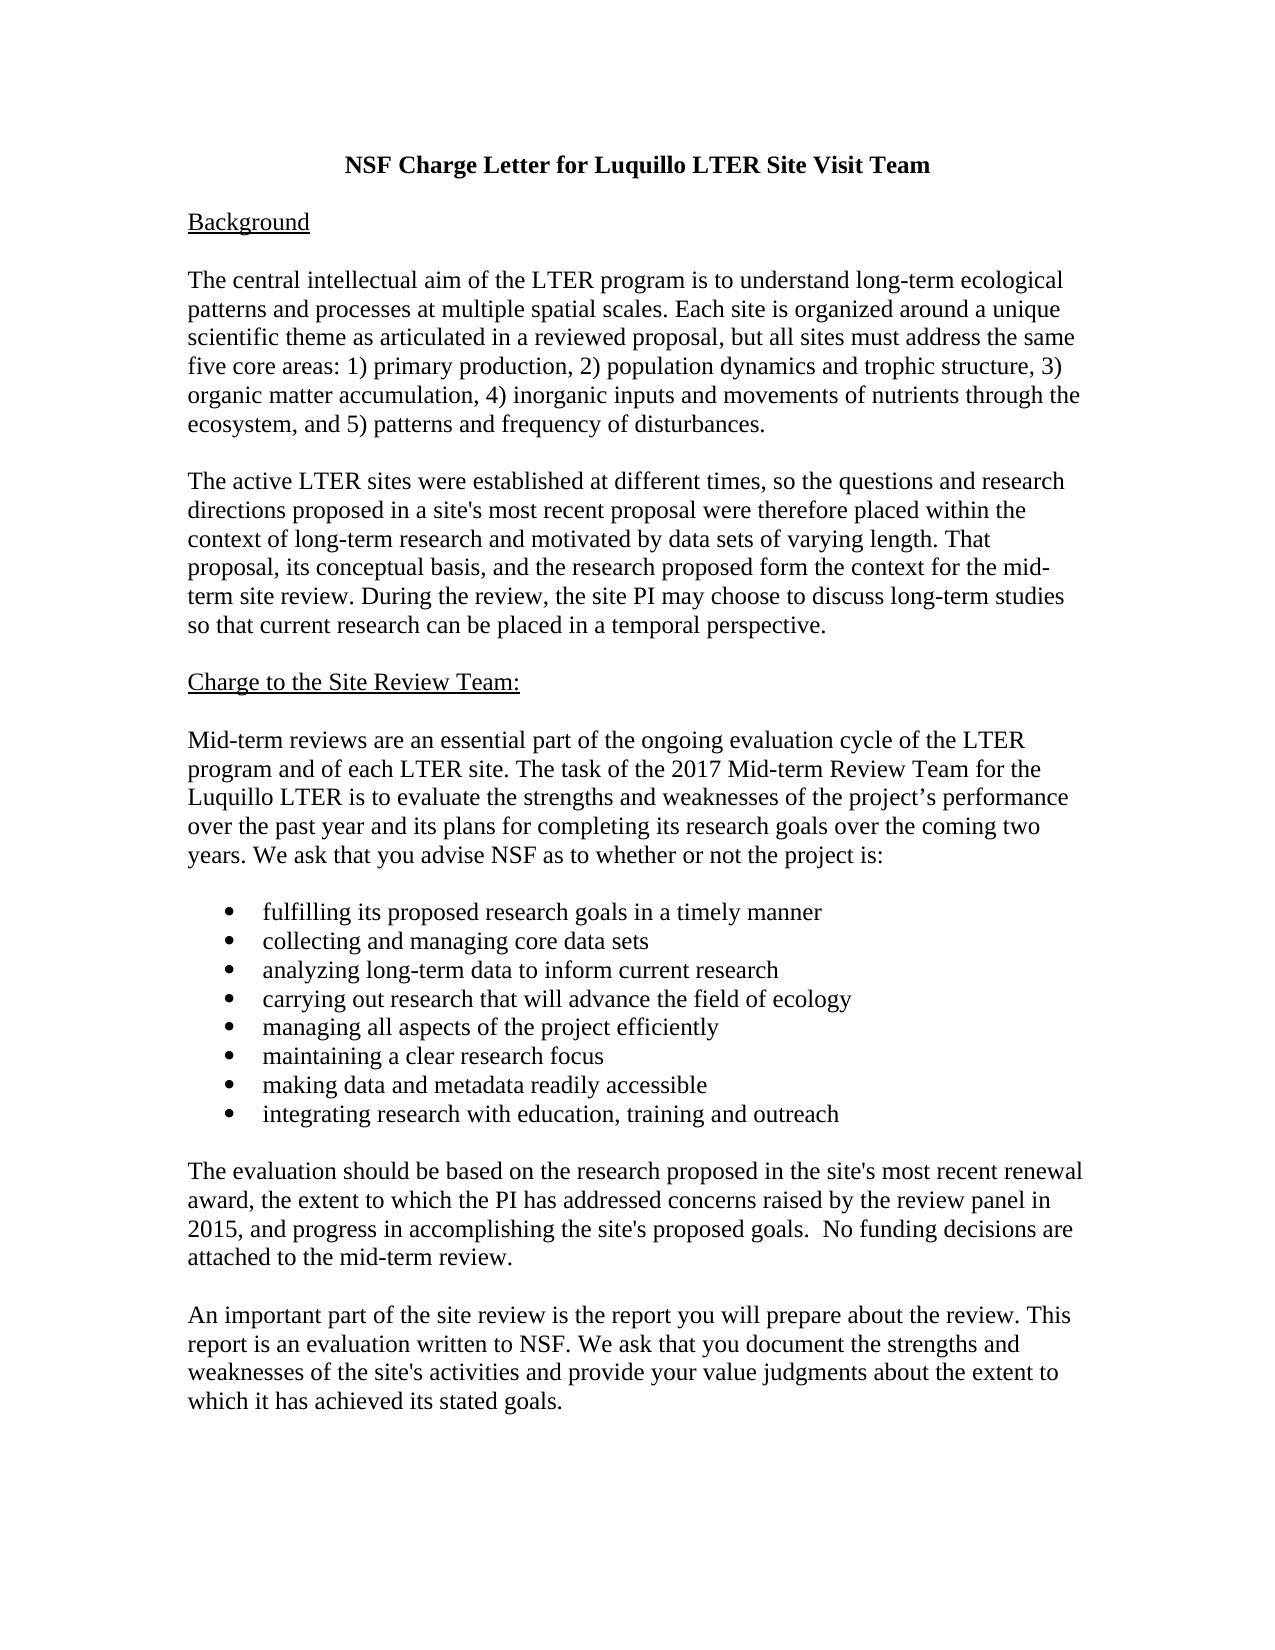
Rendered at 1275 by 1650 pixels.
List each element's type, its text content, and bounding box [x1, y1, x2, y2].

text The central intellectual aim of the LTER program is to understand long-term ecological patterns and processes at multiple spatial scales. Each site is organized around a unique scientific theme as articulated in a reviewed proposal, but all sites must address the same five core areas: 1) primary production, 2) population dynamics and trophic structure, 3) organic matter accumulation, 4) inorganic inputs and movements of nutrients through the ecosystem, and 5) patterns and frequency of disturbances. [187, 265, 1087, 437]
list collecting and managing core data sets [225, 926, 1087, 955]
list integrating research with education, training and outreach [225, 1099, 1087, 1127]
list making data and metadata readily accessible [225, 1070, 1087, 1099]
list maintaining a clear research focus [225, 1041, 1087, 1070]
text Mid-term reviews are an essential part of the ongoing evaluation cycle of the LTER program and of each LTER site. The task of the 2017 Mid-term Review Team for the Luquillo LTER is to evaluate the strengths and weaknesses of the project’s performance over the past year and its plans for completing its research goals over the coming two years. We ask that you advise NSF as to whether or not the project is: [187, 725, 1087, 869]
text The evaluation should be based on the research proposed in the site's most recent renewal award, the extent to which the PI has addressed concerns raised by the review panel in 2015, and progress in accomplishing the site's proposed goals. No funding decisions are attached to the mid-term review. [187, 1156, 1087, 1271]
text NSF Charge Letter for Luquillo LTER Site Visit Team [187, 150, 1087, 179]
text Background [187, 207, 1087, 236]
list fulfilling its proposed research goals in a timely manner [225, 897, 1087, 926]
list analyzing long-term data to inform current research [225, 955, 1087, 984]
list managing all aspects of the project efficiently [225, 1012, 1087, 1041]
text An important part of the site review is the report you will prepare about the review. This report is an evaluation written to NSF. We ask that you document the strengths and weaknesses of the site's activities and provide your value judgments about the extent to which it has achieved its stated goals. [187, 1300, 1087, 1415]
text Charge to the Site Review Team: [187, 639, 1087, 696]
list carrying out research that will advance the field of ecology [225, 984, 1087, 1012]
text The active LTER sites were established at different times, so the questions and research directions proposed in a site's most recent proposal were therefore placed within the context of long-term research and motivated by data sets of varying length. That proposal, its conceptual basis, and the research proposed form the context for the mid-term site review. During the review, the site PI may choose to discuss long-term studies so that current research can be placed in a temporal perspective. [187, 466, 1087, 639]
